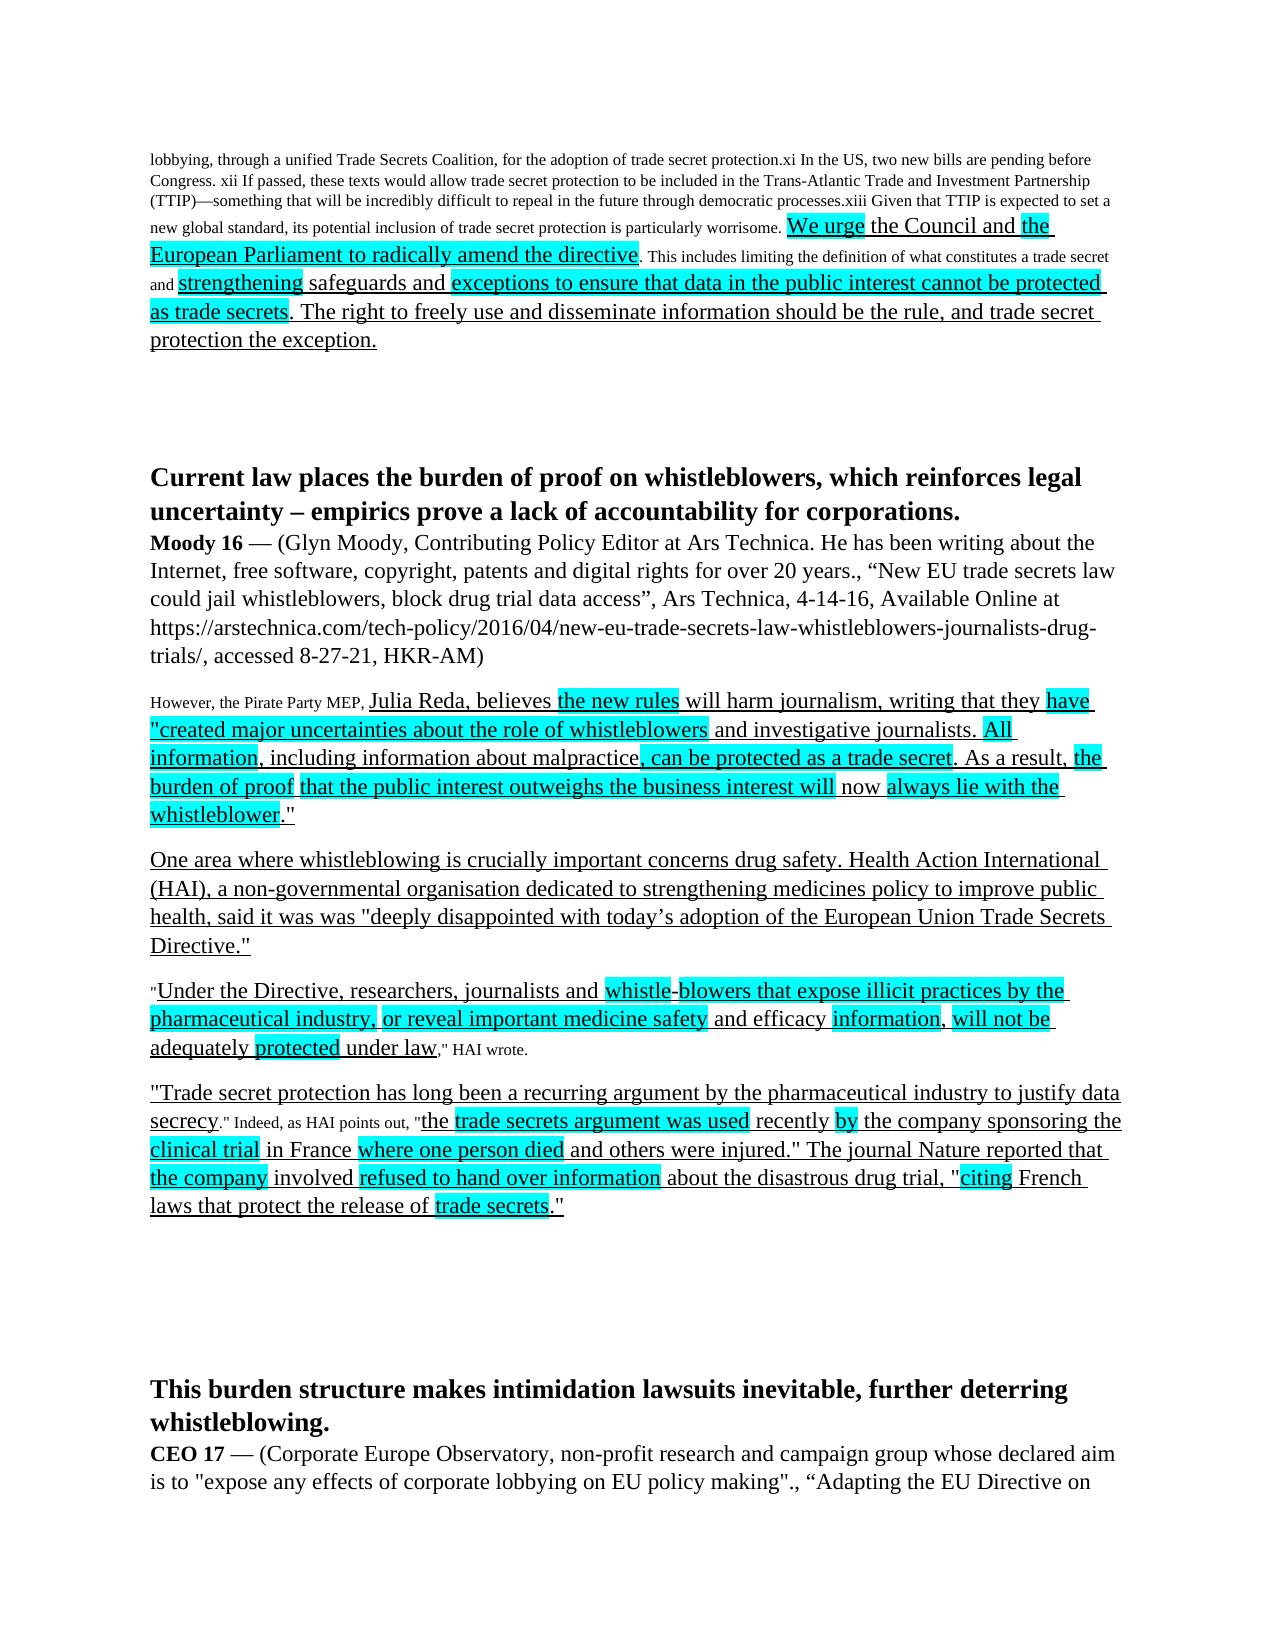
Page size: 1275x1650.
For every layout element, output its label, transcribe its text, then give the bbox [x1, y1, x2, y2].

text One area where whistleblowing is crucially important concerns drug safety. Health Action International (HAI), a non-governmental organisation dedicated to strengthening medicines policy to improve public health, said it was was "deeply disappointed with today’s adoption of the European Union Trade Secrets Directive." [150, 846, 1125, 958]
subtitle This burden structure makes intimidation lawsuits inevitable, further deterring whistleblowing. [150, 1373, 1125, 1438]
subtitle Current law places the burden of proof on whistleblowers, which reinforces legal uncertainty – empirics prove a lack of accountability for corporations. [150, 462, 1125, 526]
text However, the Pirate Party MEP, Julia Reda, believes the new rules will harm journalism, writing that they have "created major uncertainties about the role of whistleblowers and investigative journalists. All information, including information about malpractice, can be protected as a trade secret. As a result, the burden of proof that the public interest outweighs the business interest will now always lie with the whistleblower." [150, 687, 1125, 828]
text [150, 150, 1125, 353]
text "Under the Directive, researchers, journalists and whistle-blowers that expose illicit practices by the pharmaceutical industry, or reveal important medicine safety and efficacy information, will not be adequately protected under law," HAI wrote. [150, 977, 1125, 1060]
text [150, 1440, 1125, 1495]
text Moody 16 — (Glyn Moody, Contributing Policy Editor at Ars Technica. He has been writing about the Internet, free software, copyright, patents and digital rights for over 20 years., “New EU trade secrets law could jail whistleblowers, block drug trial data access”, Ars Technica, 4-14-16, Available Online at https://arstechnica.com/tech-policy/2016/04/new-eu-trade-secrets-law-whistleblowers-journalists-drug-trials/, accessed 8-27-21, HKR-AM) [150, 529, 1125, 669]
text "Trade secret protection has long been a recurring argument by the pharmaceutical industry to justify data secrecy." Indeed, as HAI points out, "the trade secrets argument was used recently by the company sponsoring the clinical trial in France where one person died and others were injured." The journal Nature reported that the company involved refused to hand over information about the disastrous drug trial, "citing French laws that protect the release of trade secrets." [150, 1079, 1125, 1219]
